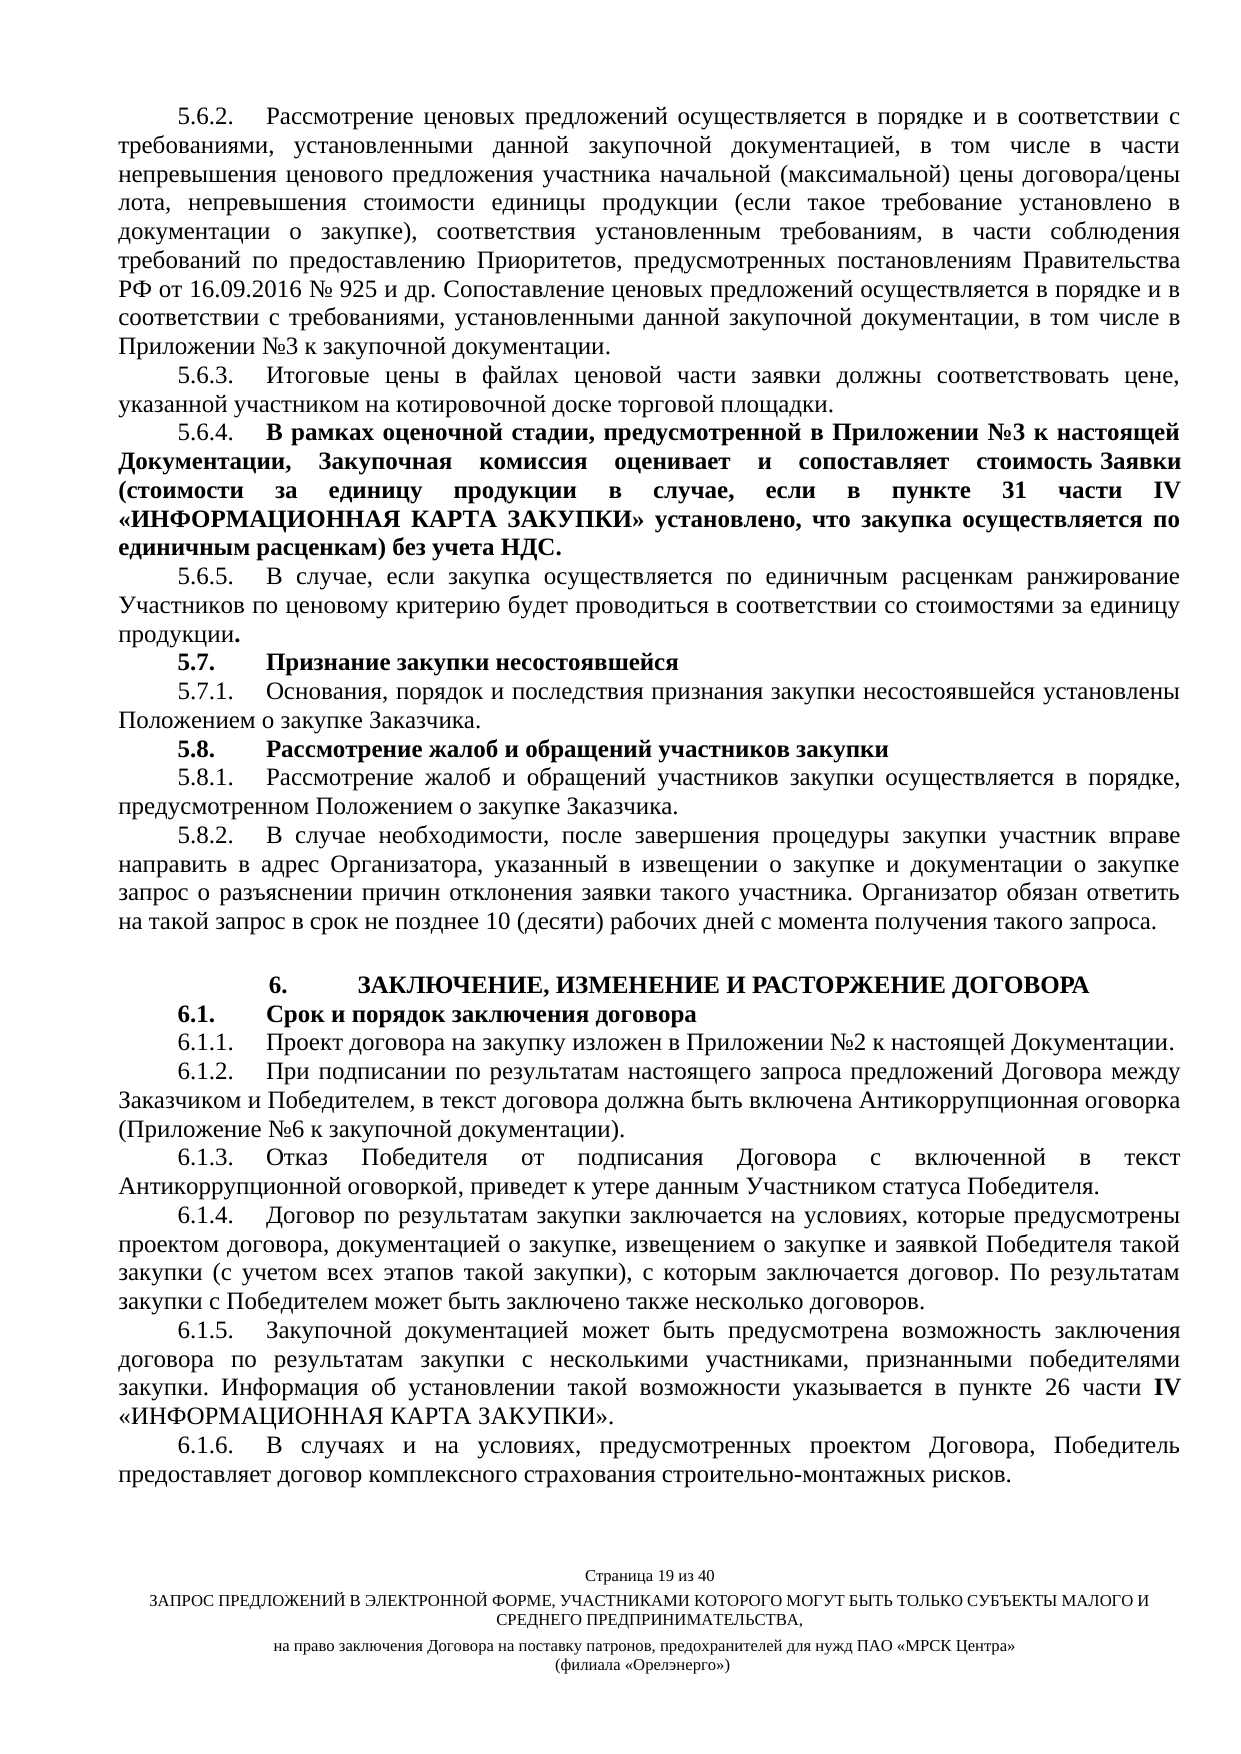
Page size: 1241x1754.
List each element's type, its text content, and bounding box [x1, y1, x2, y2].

subtitle Рассмотрение жалоб и обращений участников закупки [118, 734, 1181, 762]
subtitle Основания, порядок и последствия признания закупки несостоявшейся установлены Положением о закупке Заказчика. [118, 676, 1181, 734]
subtitle Проект договора на закупку изложен в Приложении №2 к настоящей Документации. [118, 1027, 1181, 1056]
subtitle В рамках оценочной стадии, предусмотренной в Приложении №3 к настоящей Документации, Закупочная комиссия оценивает и сопоставляет стоимость Заявки (стоимости за единицу продукции в случае, если в пункте 31 части IV «ИНФОРМАЦИОННАЯ КАРТА ЗАКУПКИ» установлено, что закупка осуществляется по единичным расценкам) без учета НДС. [118, 417, 1181, 561]
subtitle ЗАКЛЮЧЕНИЕ, ИЗМЕНЕНИЕ И РАСТОРЖЕНИЕ ДОГОВОРА [118, 970, 1181, 999]
subtitle Признание закупки несостоявшейся [118, 647, 1181, 676]
subtitle В случае, если закупка осуществляется по единичным расценкам ранжирование Участников по ценовому критерию будет проводиться в соответствии со стоимостями за единицу продукции. [118, 561, 1181, 647]
subtitle Срок и порядок заключения договора [118, 999, 1181, 1027]
subtitle Рассмотрение ценовых предложений осуществляется в порядке и в соответствии с требованиями, установленными данной закупочной документацией, в том числе в части непревышения ценового предложения участника начальной (максимальной) цены договора/цены лота, непревышения стоимости единицы продукции (если такое требование установлено в документации о закупке), соответствия установленным требованиям, в части соблюдения требований по предоставлению Приоритетов, предусмотренных постановлениям Правительства РФ от 16.09.2016 № 925 и др. Сопоставление ценовых предложений осуществляется в порядке и в соответствии с требованиями, установленными данной закупочной документации, в том числе в Приложении №3 к закупочной документации. [118, 101, 1181, 360]
subtitle Договор по результатам закупки заключается на условиях, которые предусмотрены проектом договора, документацией о закупке, извещением о закупке и заявкой Победителя такой закупки (с учетом всех этапов такой закупки), с которым заключается договор. По результатам закупки с Победителем может быть заключено также несколько договоров. [118, 1200, 1181, 1315]
subtitle Рассмотрение жалоб и обращений участников закупки осуществляется в порядке, предусмотренном Положением о закупке Заказчика. [118, 762, 1181, 820]
subtitle В случае необходимости, после завершения процедуры закупки участник вправе направить в адрес Организатора, указанный в извещении о закупке и документации о закупке запрос о разъяснении причин отклонения заявки такого участника. Организатор обязан ответить на такой запрос в срок не позднее 10 (десяти) рабочих дней с момента получения такого запроса. [118, 820, 1181, 935]
subtitle Закупочной документацией может быть предусмотрена возможность заключения договора по результатам закупки с несколькими участниками, признанными победителями закупки. Информация об установлении такой возможности указывается в пункте 26 части IV «ИНФОРМАЦИОННАЯ КАРТА ЗАКУПКИ». [118, 1315, 1181, 1430]
subtitle Отказ Победителя от подписания Договора с включенной в текст Антикоррупционной оговоркой, приведет к утере данным Участником статуса Победителя. [118, 1142, 1181, 1200]
subtitle В случаях и на условиях, предусмотренных проектом Договора, Победитель предоставляет договор комплексного страхования строительно-монтажных рисков. [118, 1430, 1181, 1487]
subtitle При подписании по результатам настоящего запроса предложений Договора между Заказчиком и Победителем, в текст договора должна быть включена Антикоррупционная оговорка (Приложение №6 к закупочной документации). [118, 1056, 1181, 1142]
subtitle Итоговые цены в файлах ценовой части заявки должны соответствовать цене, указанной участником на котировочной доске торговой площадки. [118, 360, 1181, 417]
